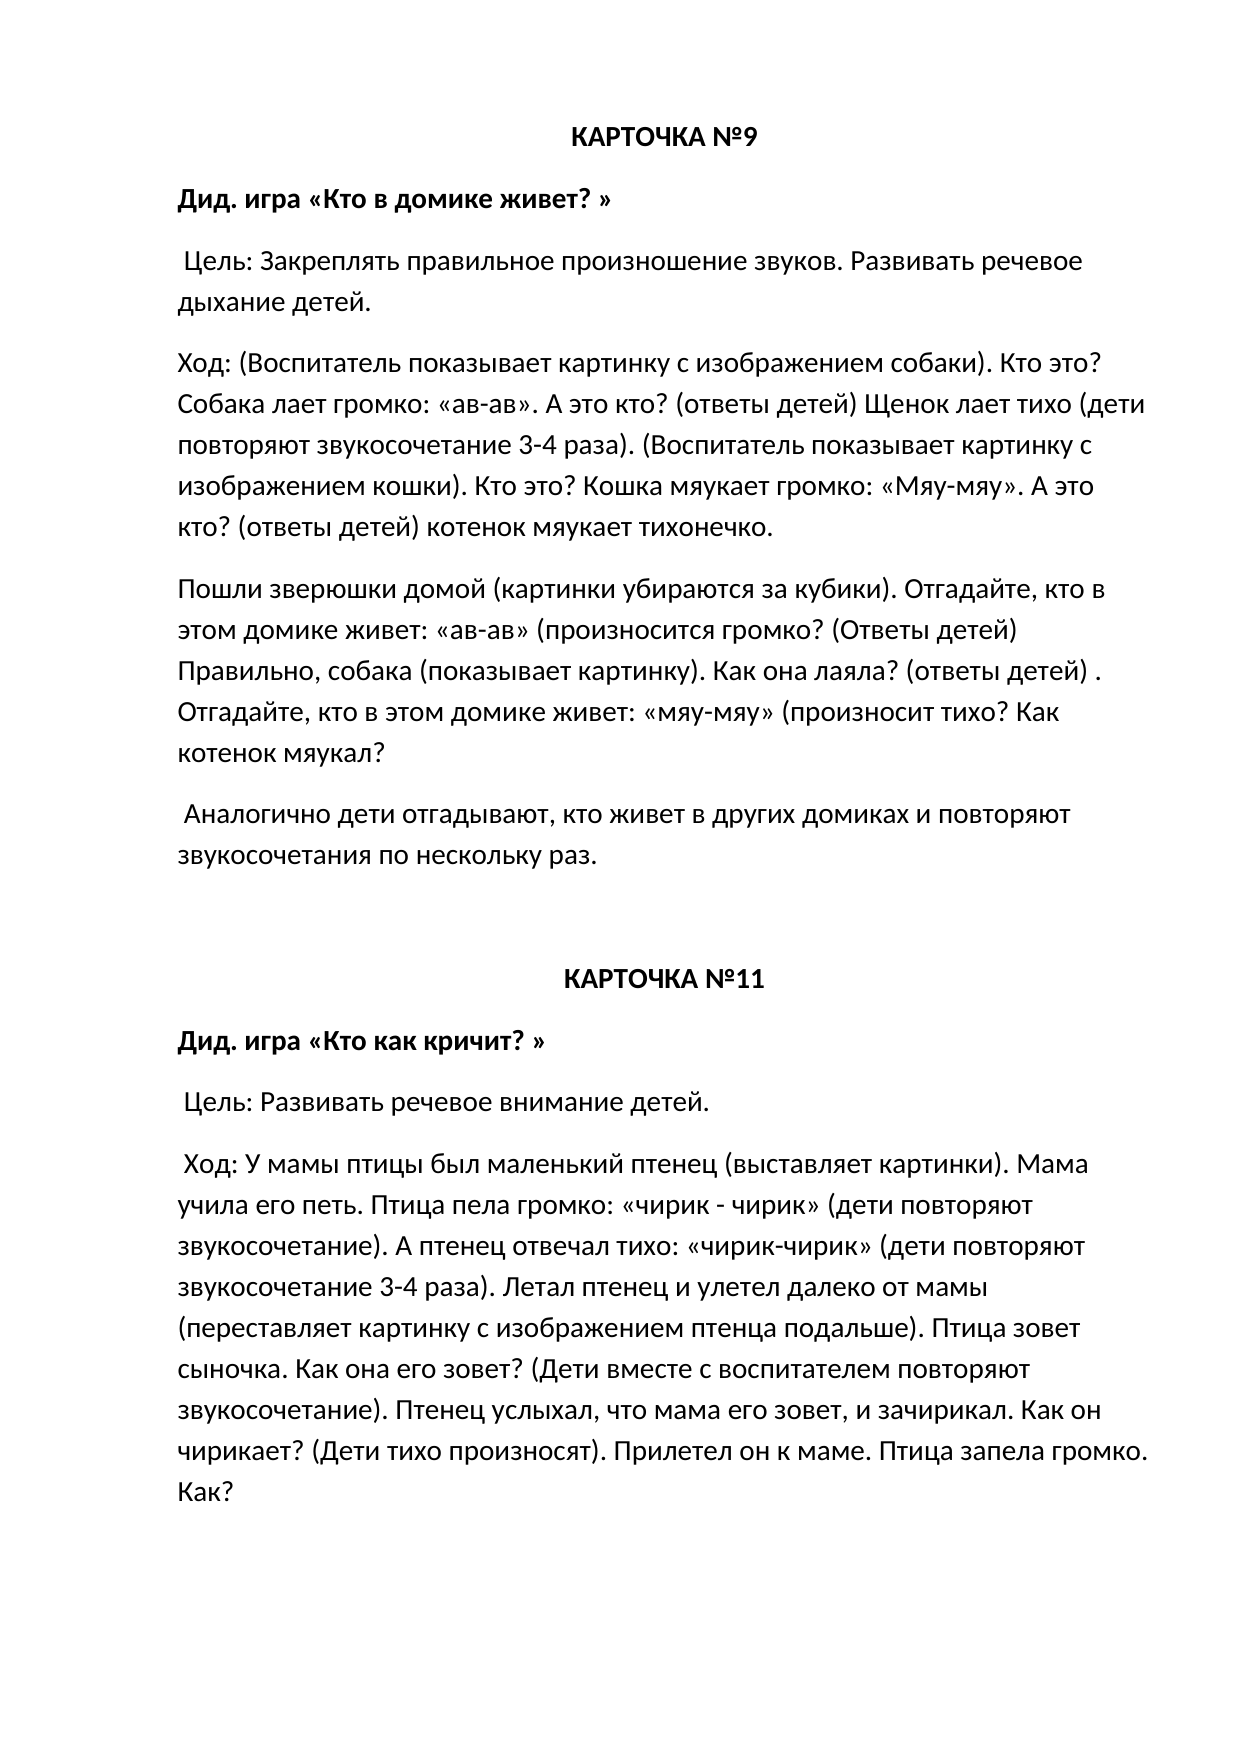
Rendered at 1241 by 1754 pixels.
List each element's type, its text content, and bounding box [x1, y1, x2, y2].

text КАРТОЧКА №9 [177, 118, 1152, 154]
text Ход: У мамы птицы был маленький птенец (выставляет картинки). Мама учила его петь. Птица пела громко: «чирик - чирик» (дети повторяют звукосочетание). А птенец отвечал тихо: «чирик-чирик» (дети повторяют звукосочетание 3-4 раза). Летал птенец и улетел далеко от мамы (переставляет картинку с изображением птенца подальше). Птица зовет сыночка. Как она его зовет? (Дети вместе с воспитателем повторяют звукосочетание). Птенец услыхал, что мама его зовет, и зачирикал. Как он чирикает? (Дети тихо произносят). Прилетел он к маме. Птица запела громко. Как? [177, 1145, 1152, 1508]
text Цель: Закреплять правильное произношение звуков. Развивать речевое дыхание детей. [177, 242, 1152, 318]
text Ход: (Воспитатель показывает картинку с изображением собаки). Кто это? Собака лает громко: «ав-ав». А это кто? (ответы детей) Щенок лает тихо (дети повторяют звукосочетание 3-4 раза). (Воспитатель показывает картинку с изображением кошки). Кто это? Кошка мяукает громко: «Мяу-мяу». А это кто? (ответы детей) котенок мяукает тихонечко. [177, 344, 1152, 544]
text Аналогично дети отгадывают, кто живет в других домиках и повторяют звукосочетания по нескольку раз. [177, 795, 1152, 872]
text Пошли зверюшки домой (картинки убираются за кубики). Отгадайте, кто в этом домике живет: «ав-ав» (произносится громко? (Ответы детей) Правильно, собака (показывает картинку). Как она лаяла? (ответы детей) . Отгадайте, кто в этом домике живет: «мяу-мяу» (произносит тихо? Как котенок мяукал? [177, 570, 1152, 769]
text Дид. игра «Кто как кричит? » [177, 1022, 1152, 1057]
text Цель: Развивать речевое внимание детей. [177, 1083, 1152, 1119]
text КАРТОЧКА №11 [177, 960, 1152, 996]
text Дид. игра «Кто в домике живет? » [177, 180, 1152, 216]
